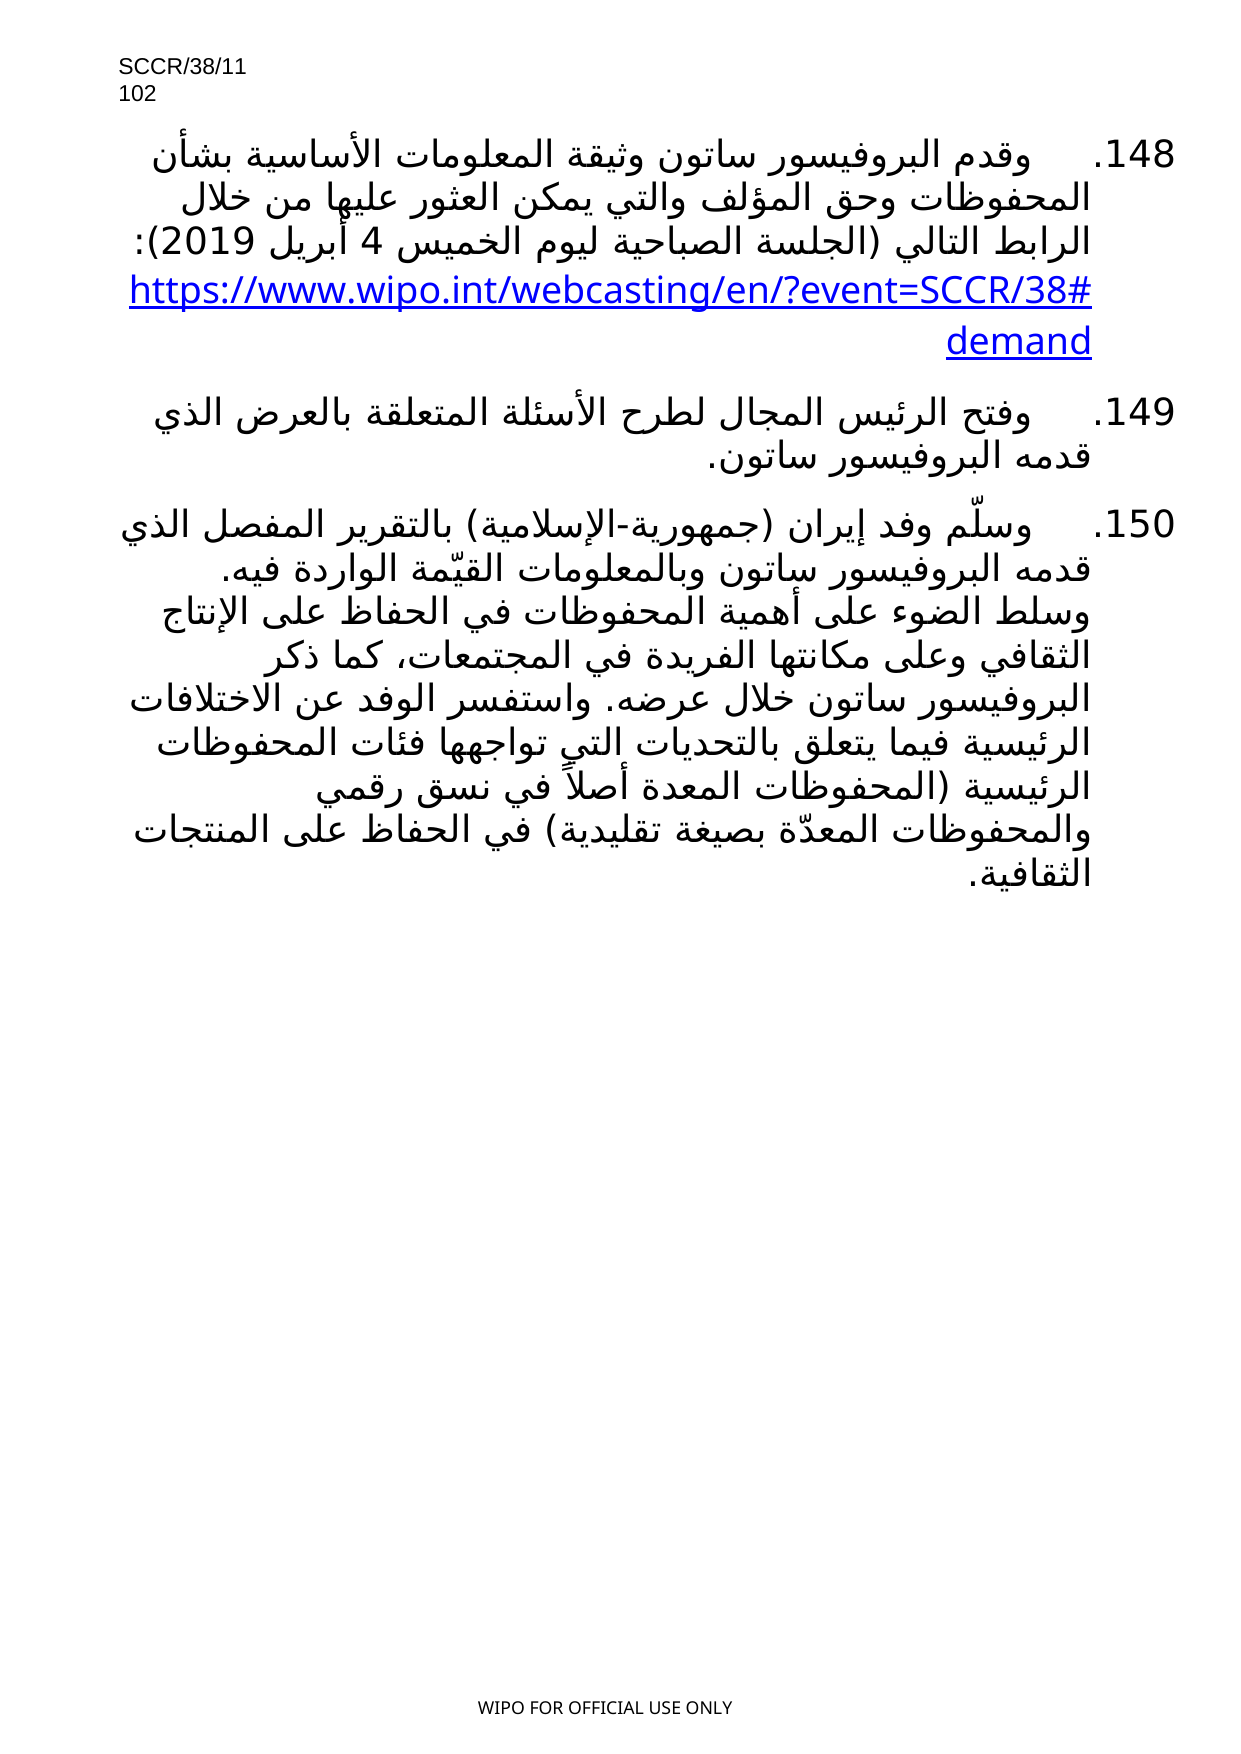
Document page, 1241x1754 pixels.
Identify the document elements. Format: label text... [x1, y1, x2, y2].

list وفتح الرئيس المجال لطرح الأسئلة المتعلقة بالعرض الذي قدمه البروفيسور ساتون. [118, 390, 1092, 477]
list وقدم البروفيسور ساتون وثيقة المعلومات الأساسية بشأن المحفوظات وحق المؤلف والتي يمكن العثور عليها من خلال الرابط التالي (الجلسة الصباحية ليوم الخميس 4 أبريل 2019): https://www.wipo.int/webcasting/en/?event=SCCR/38#demand [118, 132, 1092, 365]
list وسلّم وفد إيران (جمهورية-الإسلامية) بالتقرير المفصل الذي قدمه البروفيسور ساتون وبالمعلومات القيّمة الواردة فيه. وسلط الضوء على أهمية المحفوظات في الحفاظ على الإنتاج الثقافي وعلى مكانتها الفريدة في المجتمعات، كما ذكر البروفيسور ساتون خلال عرضه. واستفسر الوفد عن الاختلافات الرئيسية فيما يتعلق بالتحديات التي تواجهها فئات المحفوظات الرئيسية (المحفوظات المعدة أصلاً في نسق رقمي والمحفوظات المعدّة بصيغة تقليدية) في الحفاظ على المنتجات الثقافية. [118, 502, 1092, 895]
